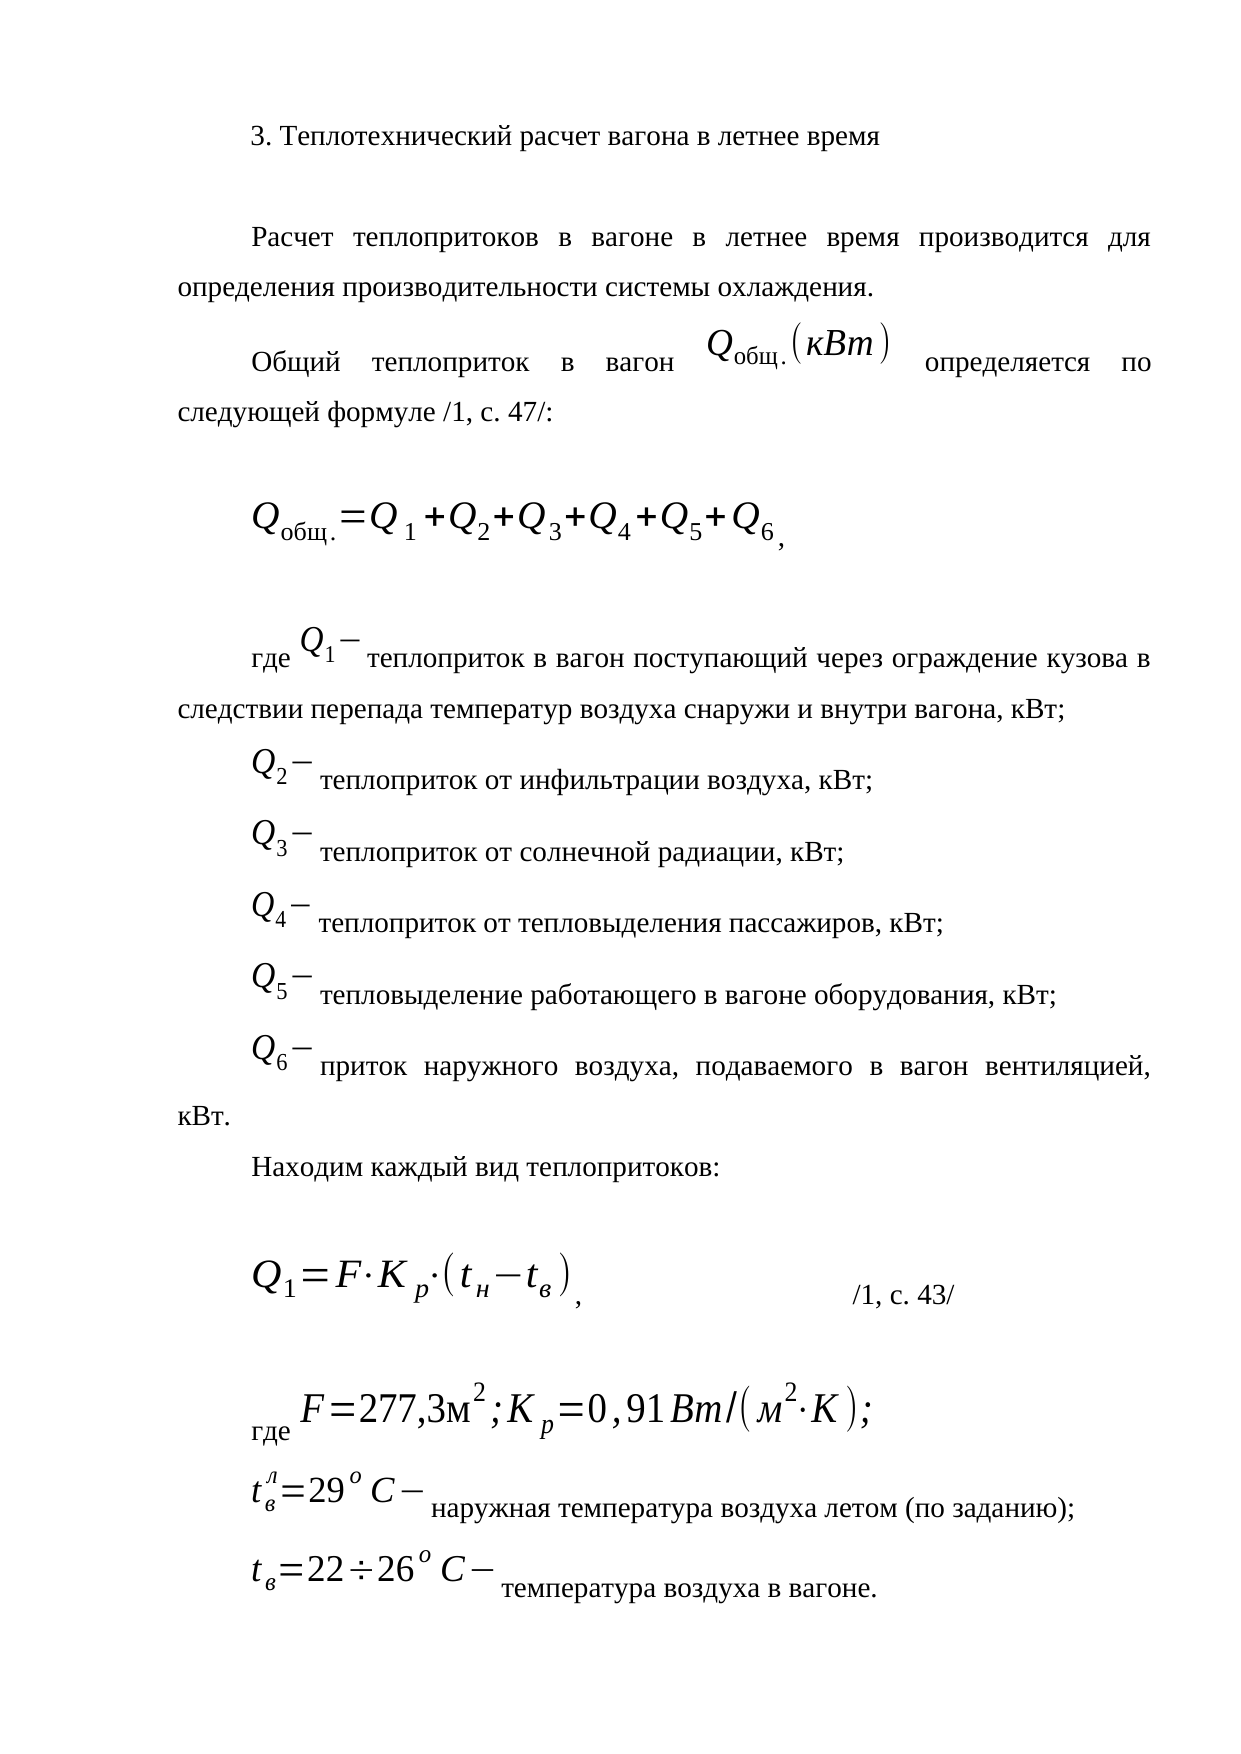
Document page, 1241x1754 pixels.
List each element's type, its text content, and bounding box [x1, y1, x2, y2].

text теплоприток от инфильтрации воздуха, кВт; [177, 741, 1152, 796]
text Расчет теплопритоков в вагоне в летнее время производится для определения производительности системы охлаждения. [177, 219, 1152, 303]
text Общий теплоприток в вагон определяется по следующей формуле /1, с. 47/: [177, 319, 1152, 427]
text наружная температура воздуха летом (по заданию); [177, 1463, 1152, 1524]
text , /1, с. 43/ [177, 1249, 1152, 1310]
text приток наружного воздуха, подаваемого в вагон вентиляцией, кВт. [177, 1027, 1152, 1132]
text где [177, 1377, 1152, 1446]
text температура воздуха в вагоне. [177, 1541, 1152, 1603]
text тепловыделение работающего в вагоне оборудования, кВт; [177, 956, 1152, 1010]
subtitle 3. Теплотехнический расчет вагона в летнее время [177, 118, 1152, 152]
text теплоприток от солнечной радиации, кВт; [177, 813, 1152, 867]
text теплоприток от тепловыделения пассажиров, кВт; [177, 884, 1152, 939]
text где теплоприток в вагон поступающий через ограждение кузова в следствии перепада температур воздуха снаружи и внутри вагона, кВт; [177, 619, 1152, 724]
text Находим каждый вид теплопритоков: [177, 1149, 1152, 1182]
text , [177, 494, 1152, 552]
